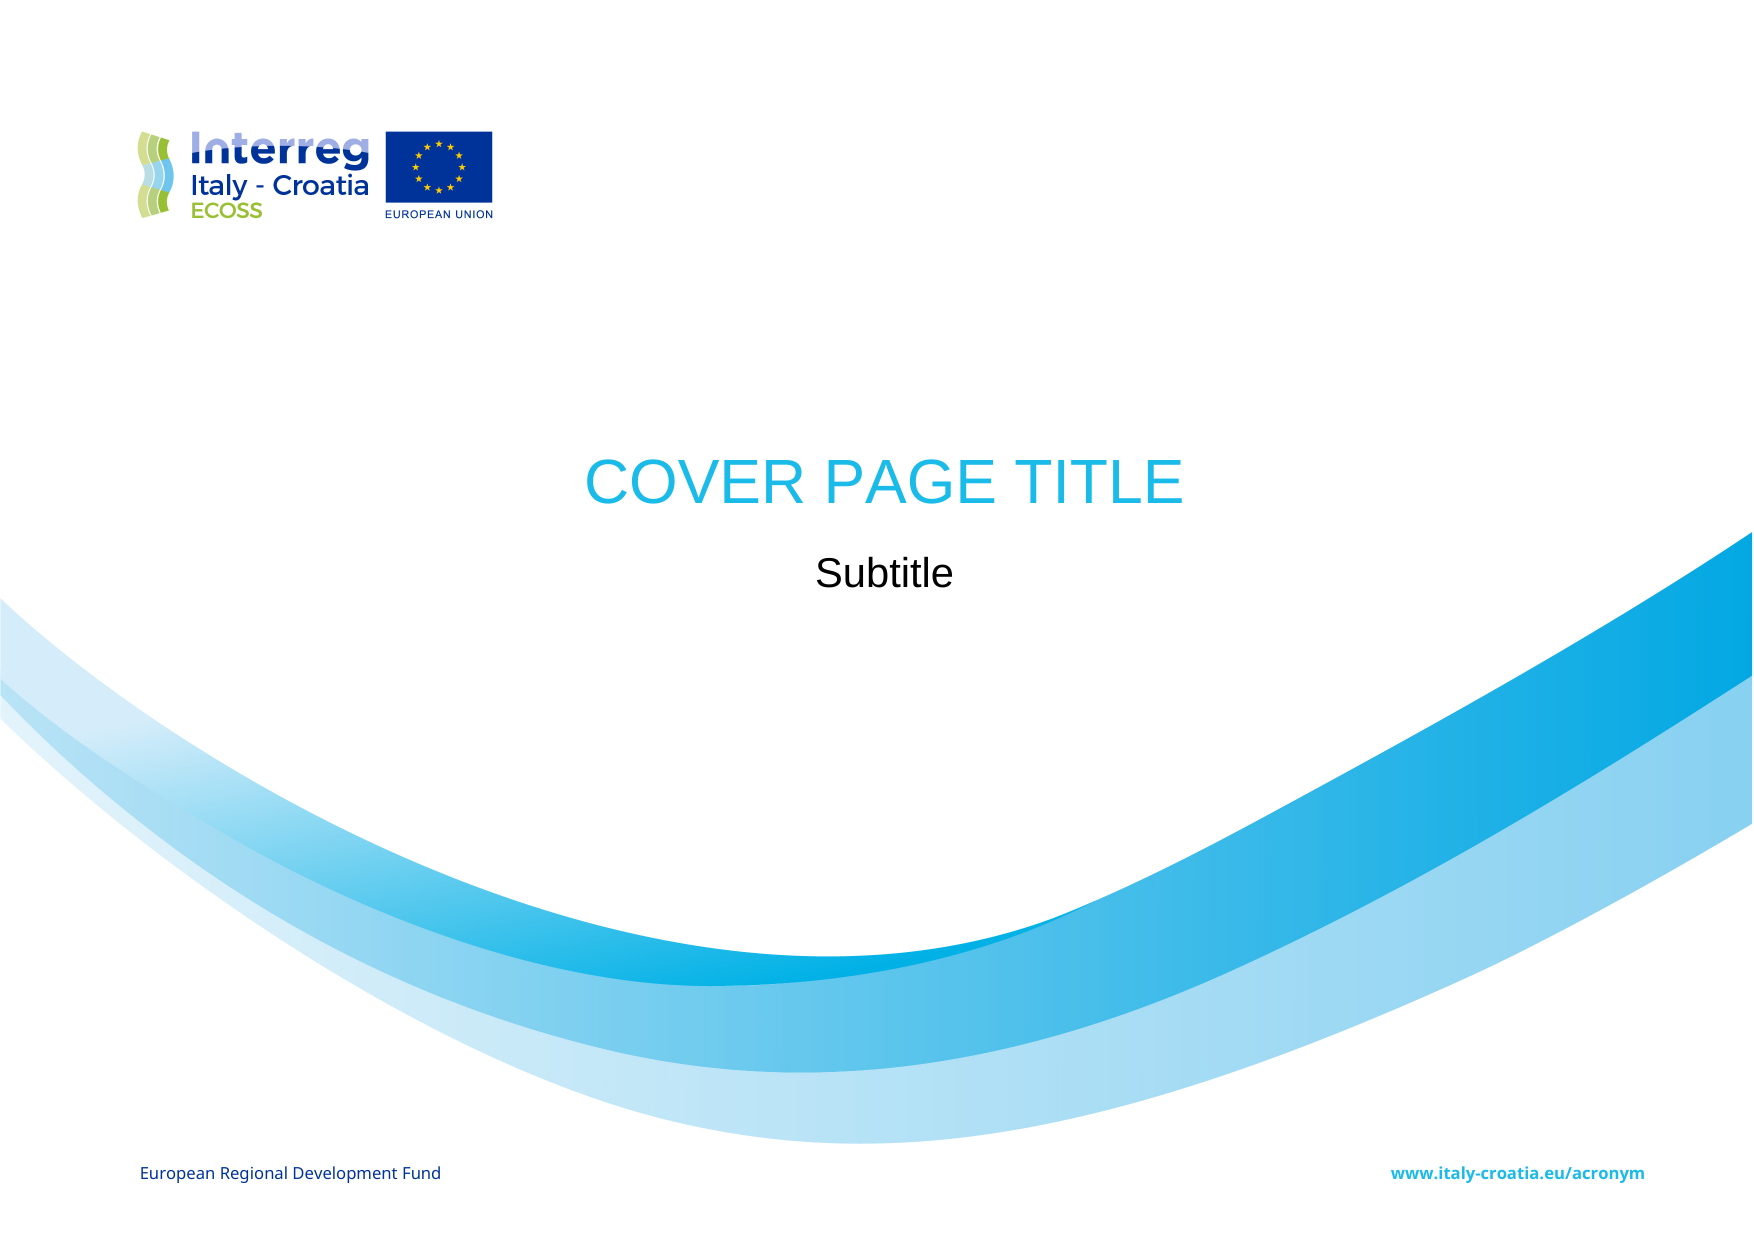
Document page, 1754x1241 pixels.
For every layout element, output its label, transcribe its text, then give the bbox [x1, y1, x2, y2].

text Subtitle [154, 549, 1614, 597]
text COVER PAGE TITLE [154, 280, 1614, 517]
picture [0, 0, 1753, 1240]
